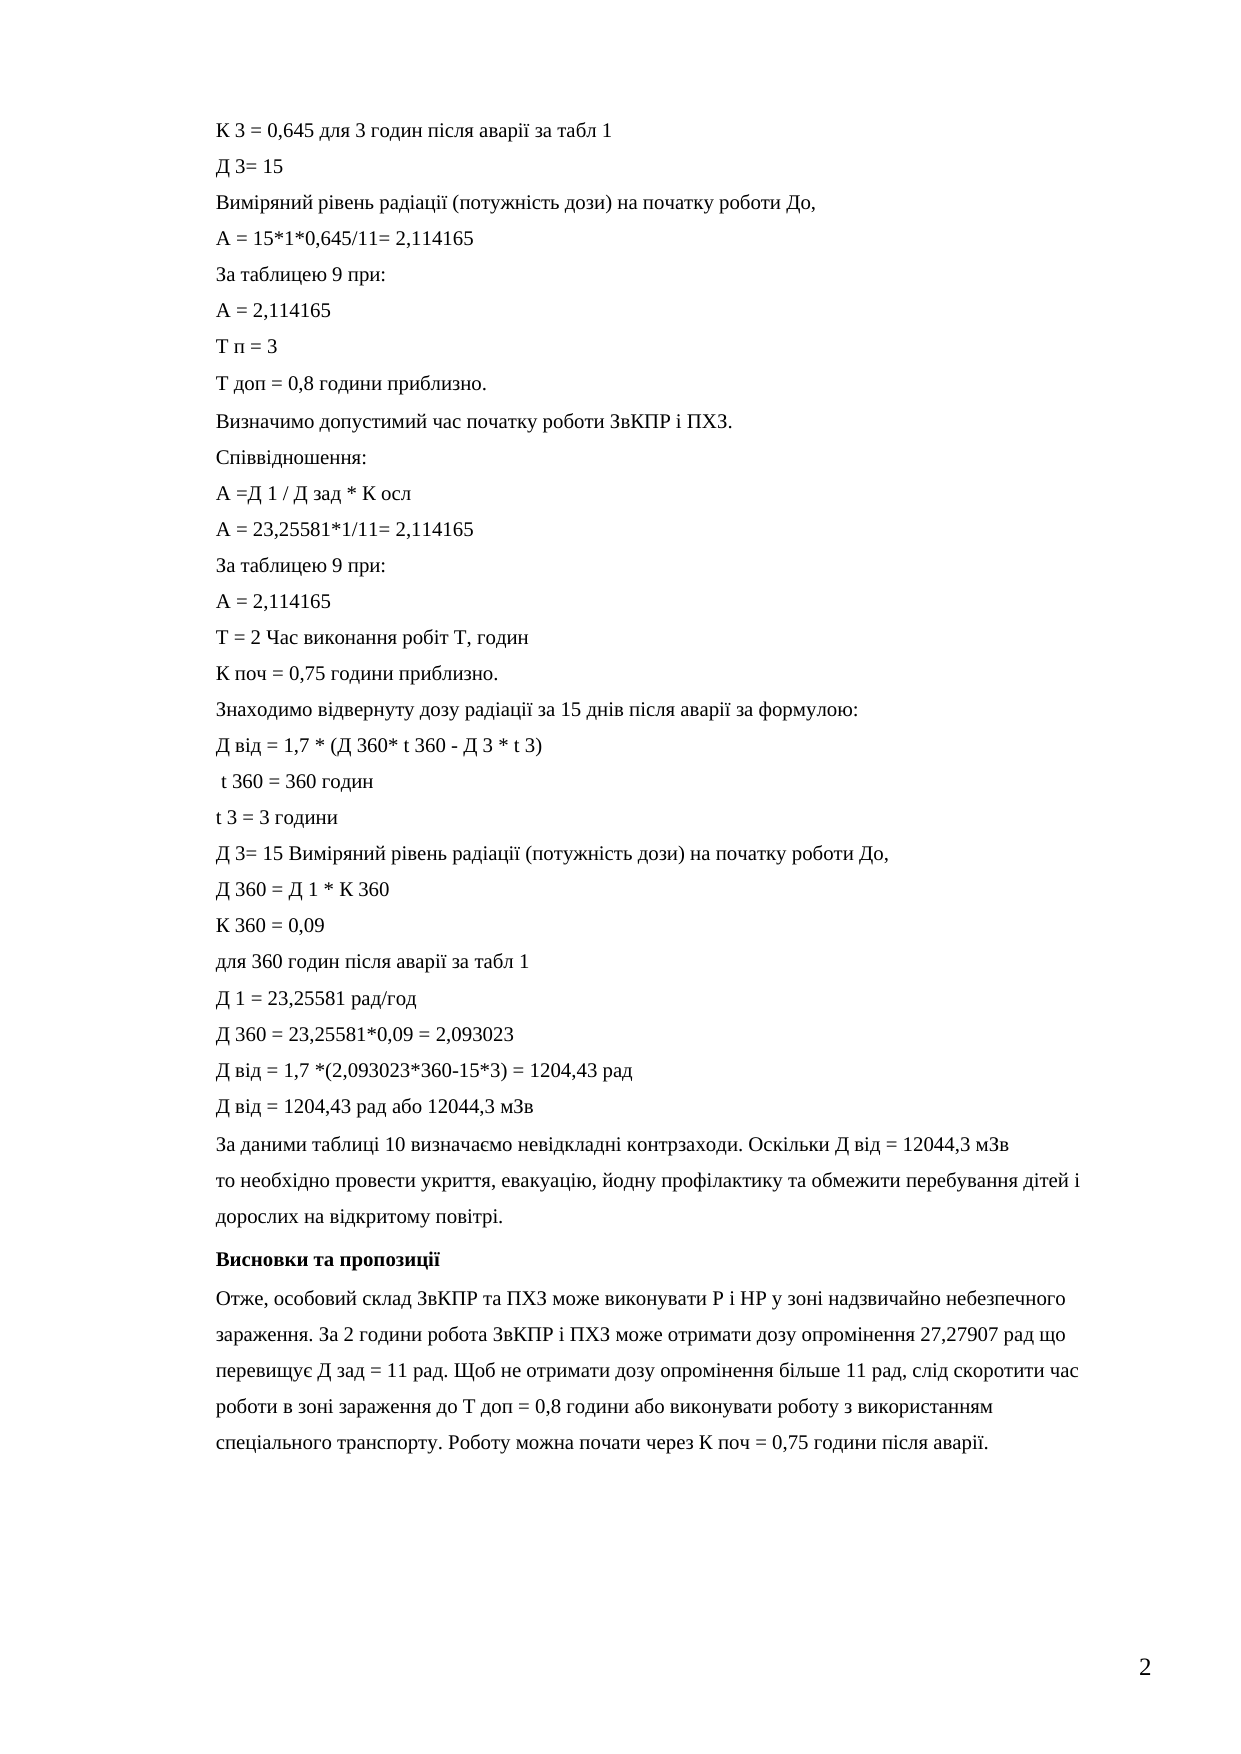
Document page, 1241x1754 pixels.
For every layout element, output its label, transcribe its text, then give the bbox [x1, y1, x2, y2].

table_cell Висновки та пропозиції [204, 1242, 1124, 1286]
table_cell Визначимо допустимий час початку роботи ЗвКПР і ПХЗ. Співвідношення: А =Д 1 / Д зад * К осл А = 23,25581*1/11= 2,114165 За таблицею 9 при: А = 2,114165 Т = 2 Час виконання робіт Т, годин К поч = 0,75 години приблизно. Знаходимо відвернуту дозу радіації за 15 днів після аварії за формулою: Д від = 1,7 * (Д 360* t 360 - Д 3 * t 3) t 360 = 360 годин t 3 = 3 години Д 3= 15 Виміряний рівень радіації (потужність дози) на початку роботи До, Д 360 = Д 1 * К 360 К 360 = 0,09 для 360 годин після аварії за табл 1 Д 1 = 23,25581 рад/год Д 360 = 23,25581*0,09 = 2,093023 Д від = 1,7 *(2,093023*360-15*3) = 1204,43 рад Д від = 1204,43 рад або 12044,3 мЗв [204, 409, 1124, 1132]
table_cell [204, 118, 1124, 409]
table_cell За даними таблиці 10 визначаємо невідкладні контрзаходи. Оскільки Д від = 12044,3 мЗв то необхідно провести укриття, евакуацію, йодну профілактику та обмежити перебування дітей і дорослих на відкритому повітрі. [204, 1132, 1124, 1242]
table_cell Отже, особовий склад ЗвКПР та ПХЗ може виконувати Р і НР у зоні надзвичайно небезпечного зараження. За 2 години робота ЗвКПР і ПХЗ може отримати дозу опромінення 27,27907 рад що перевищує Д зад = 11 рад. Щоб не отримати дозу опромінення більше 11 рад, слід скоротити час роботи в зоні зараження до Т доп = 0,8 години або виконувати роботу з використанням спеціального транспорту. Роботу можна почати через К поч = 0,75 години після аварії. [204, 1286, 1124, 1468]
